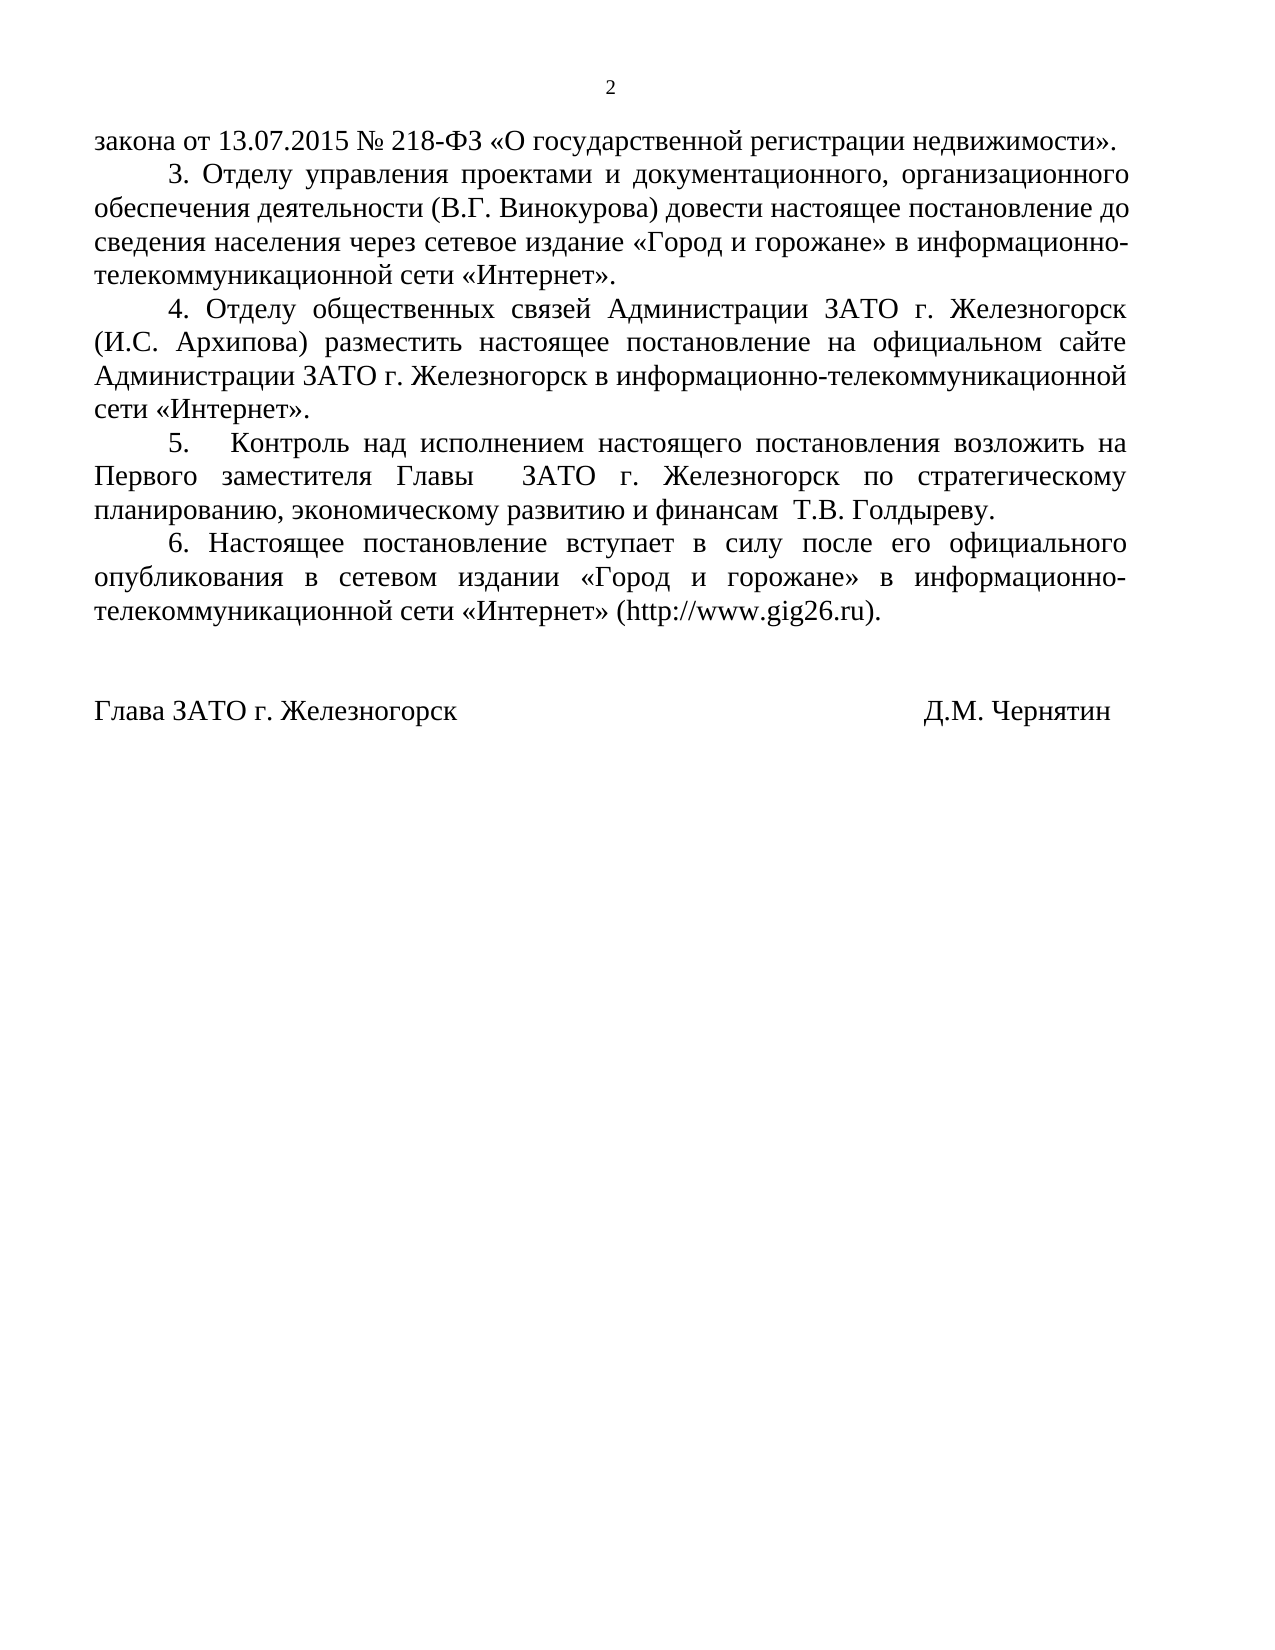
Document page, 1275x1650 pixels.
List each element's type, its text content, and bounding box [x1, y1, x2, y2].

text 3. Отделу управления проектами и документационного, организационного обеспечения деятельности (В.Г. Винокурова) довести настоящее постановление до сведения населения через сетевое издание «Город и горожане» в информационно-телекоммуникационной сети «Интернет». [94, 157, 1130, 291]
text 6. Настоящее постановление вступает в силу после его официального опубликования в сетевом издании «Город и горожане» в информационно-телекоммуникационной сети «Интернет» (http://www.gig26.ru). [94, 526, 1127, 626]
text Глава ЗАТО г. Железногорск Д.М. Чернятин [94, 693, 1127, 727]
text 4. Отделу общественных связей Администрации ЗАТО г. Железногорск (И.С. Архипова) разместить настоящее постановление на официальном сайте Администрации ЗАТО г. Железногорск в информационно-телекоммуникационной сети «Интернет». [94, 291, 1127, 425]
text 5. Контроль над исполнением настоящего постановления возложить на Первого заместителя Главы ЗАТО г. Железногорск по стратегическому планированию, экономическому развитию и финансам Т.В. Голдыреву. [94, 425, 1127, 526]
